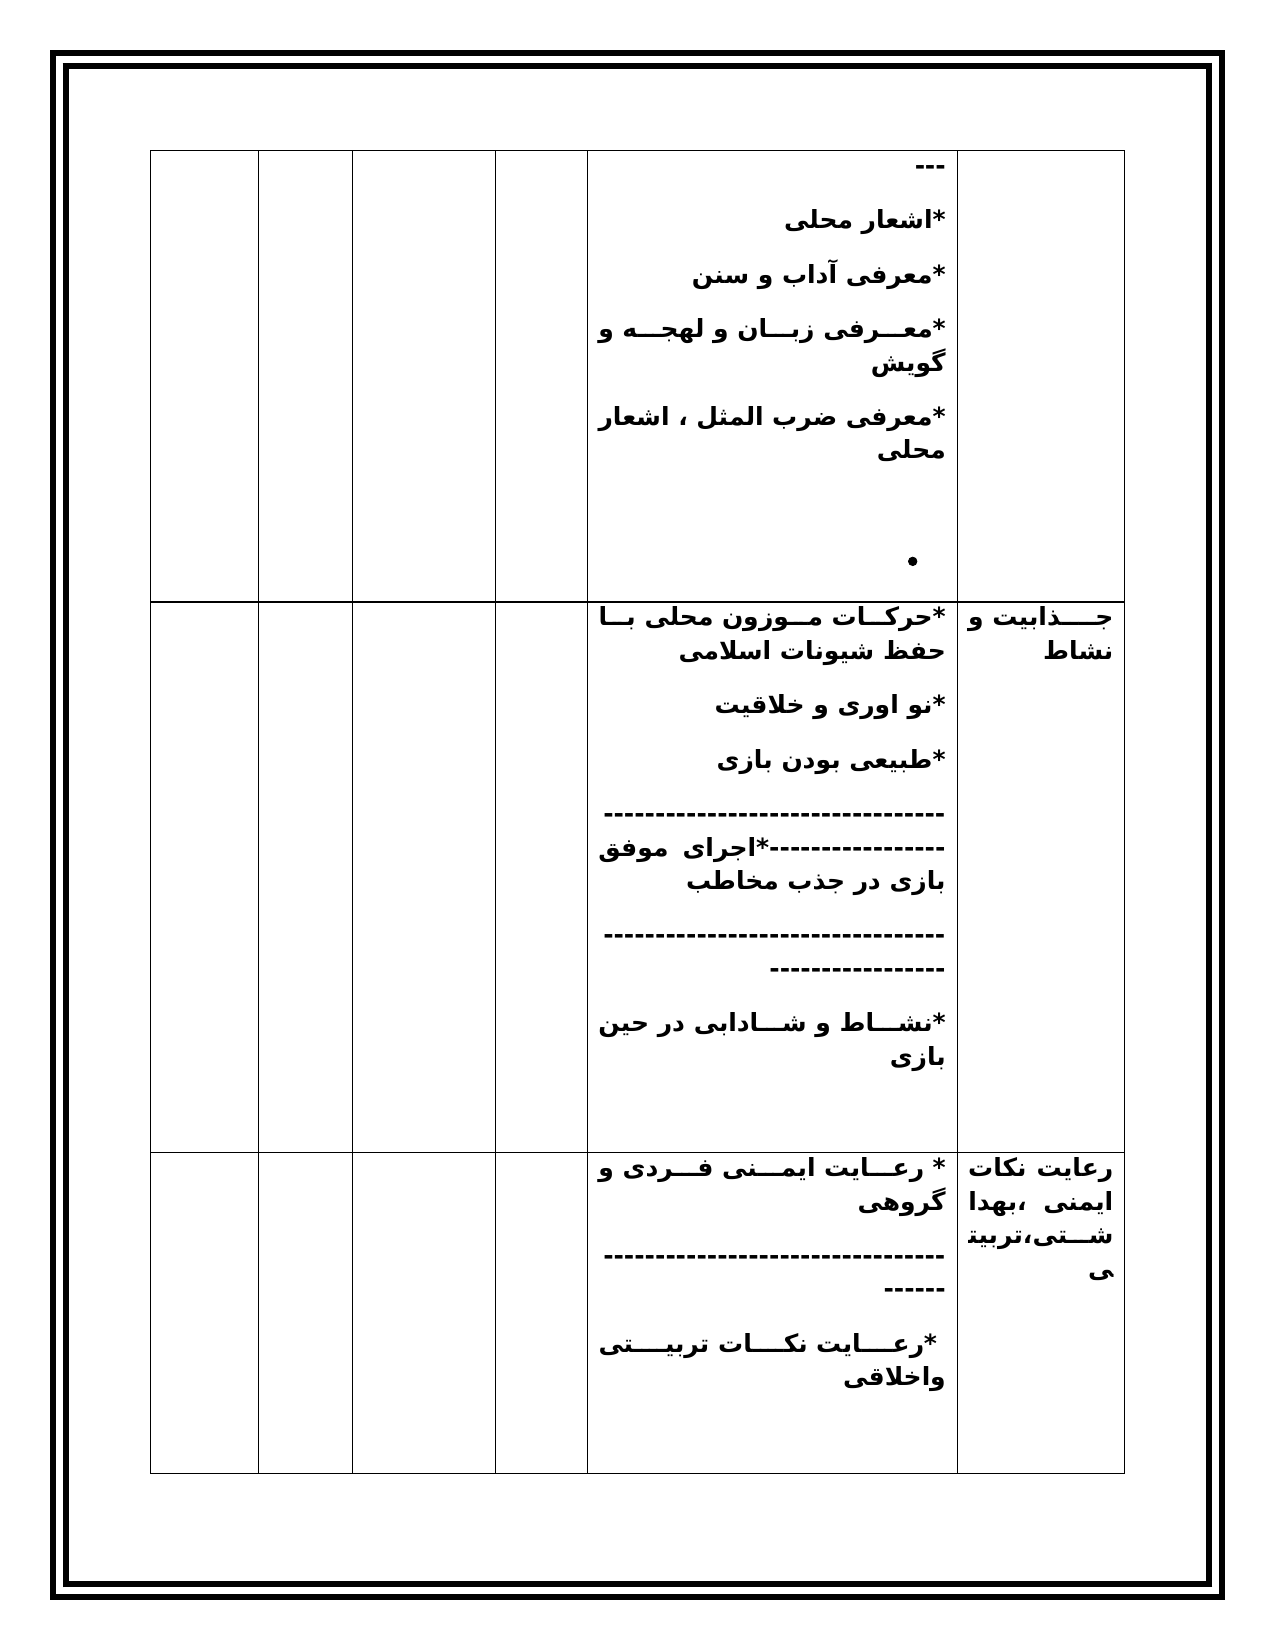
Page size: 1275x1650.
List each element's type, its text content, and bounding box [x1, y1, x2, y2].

table_cell [151, 151, 258, 601]
table_cell [259, 151, 352, 601]
table_cell جذابیت و نشاط [958, 603, 1124, 1152]
table_cell [496, 1153, 587, 1472]
table_cell [259, 603, 352, 1152]
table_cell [588, 1153, 957, 1472]
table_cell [588, 151, 957, 601]
table_cell [353, 151, 495, 601]
table_cell [353, 603, 495, 1152]
table_cell [151, 603, 258, 1152]
table_cell [496, 151, 587, 601]
table_cell [353, 1153, 495, 1472]
table_cell [151, 1153, 258, 1472]
table_cell *حرکات موزون محلی با حفظ شیونات اسلامی *نو اوری و خلاقیت *طبیعی بودن بازی --------------------------------------------------*اجرای موفق بازی در جذب مخاطب -------------------------------------------------- *نشاط و شادابی در حین بازی [588, 603, 957, 1152]
table_cell [259, 1153, 352, 1472]
table_cell [496, 603, 587, 1152]
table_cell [958, 151, 1124, 601]
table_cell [958, 1153, 1124, 1472]
